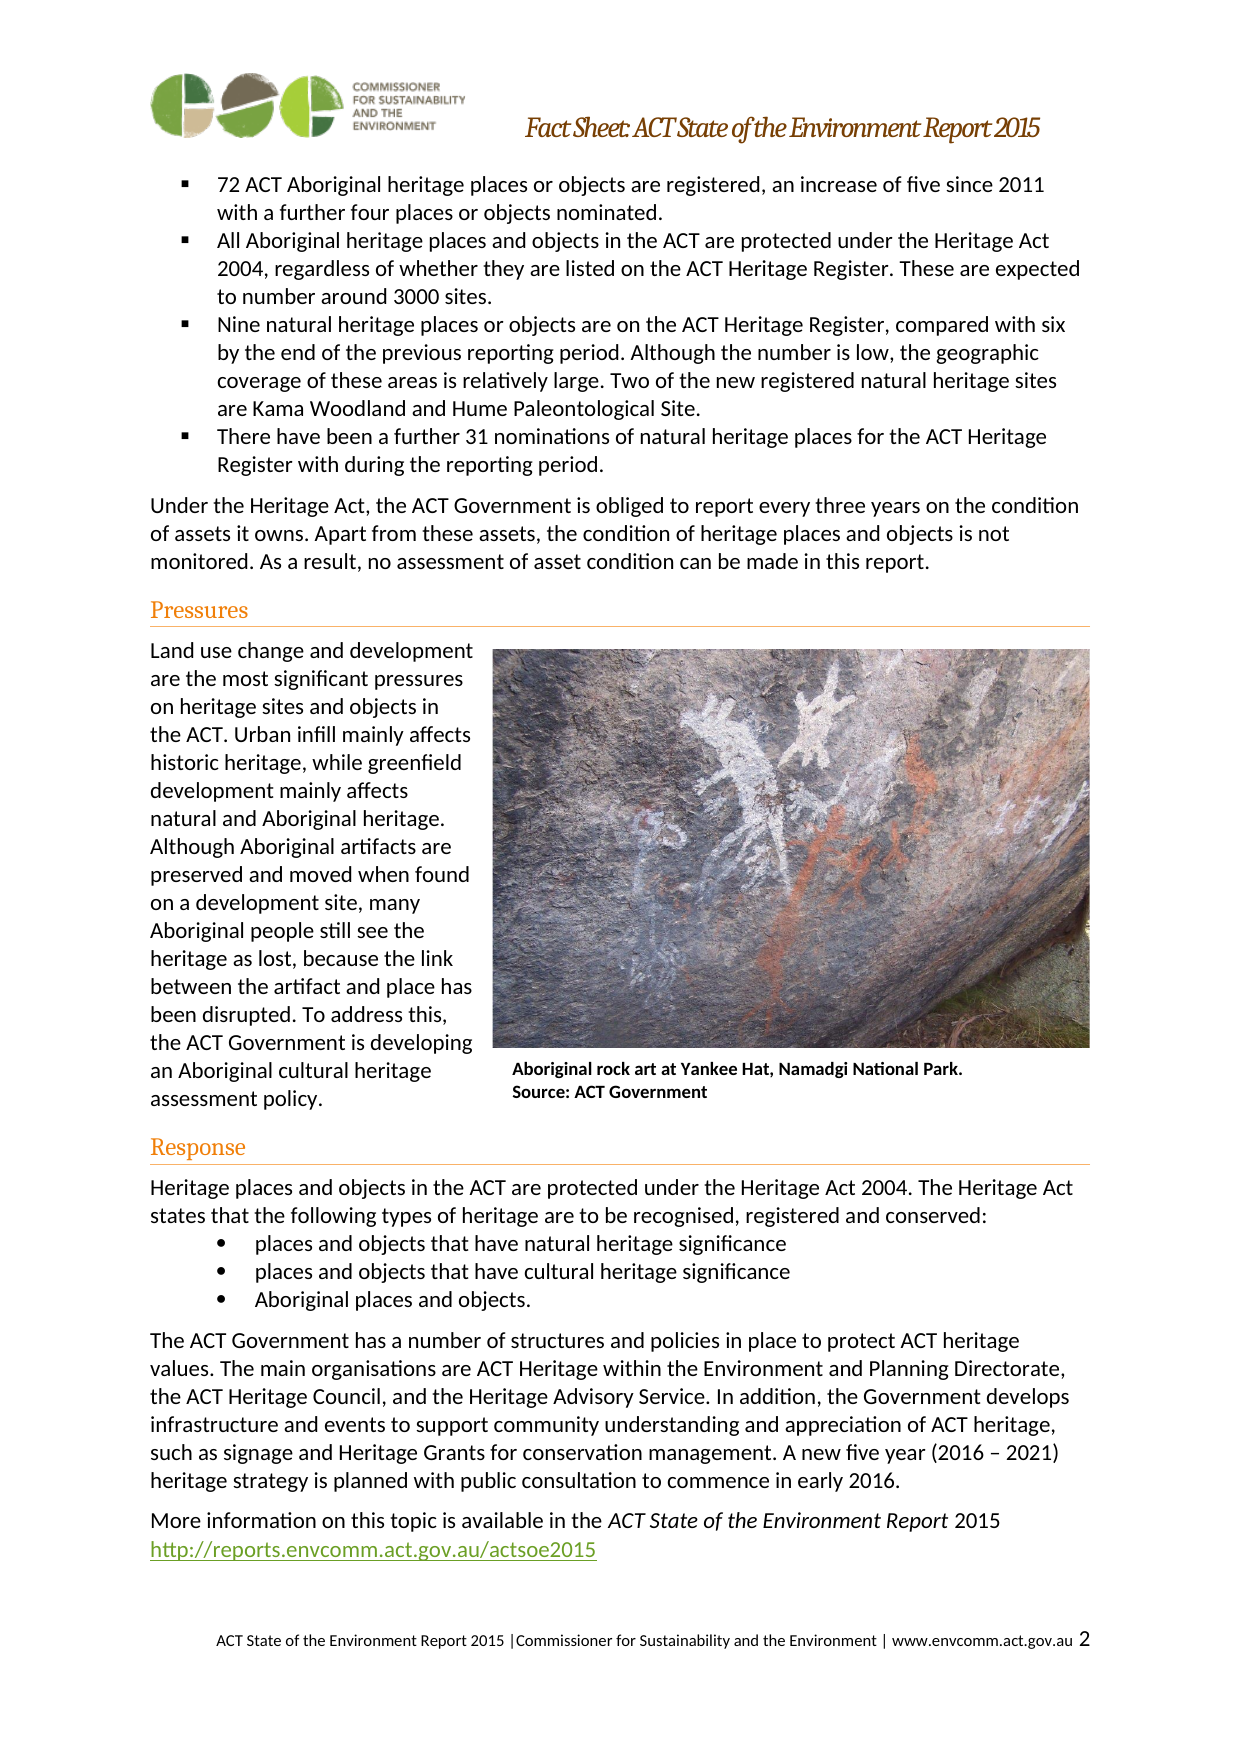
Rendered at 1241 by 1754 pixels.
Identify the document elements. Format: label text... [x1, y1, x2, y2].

text The ACT Government has a number of structures and policies in place to protect ACT heritage values. The main organisations are ACT Heritage within the Environment and Planning Directorate, the ACT Heritage Council, and the Heritage Advisory Service. In addition, the Government develops infrastructure and events to support community understanding and appreciation of ACT heritage, such as signage and Heritage Grants for conservation management. A new five year (2016 – 2021) heritage strategy is planned with public consultation to commence in early 2016. [150, 1326, 1090, 1494]
text Heritage places and objects in the ACT are protected under the Heritage Act 2004. The Heritage Act states that the following types of heritage are to be recognised, registered and conserved: [150, 1173, 1090, 1229]
subtitle Pressures [150, 596, 1090, 626]
list All Aboriginal heritage places and objects in the ACT are protected under the Heritage Act 2004, regardless of whether they are listed on the ACT Heritage Register. These are expected to number around 3000 sites. [179, 226, 1090, 310]
picture [492, 649, 1090, 1047]
list places and objects that have natural heritage significance [217, 1229, 1090, 1257]
list places and objects that have cultural heritage significance [217, 1257, 1090, 1285]
list There have been a further 31 nominations of natural heritage places for the ACT Heritage Register with during the reporting period. [179, 422, 1090, 478]
text Under the Heritage Act, the ACT Government is obliged to report every three years on the condition of assets it owns. Apart from these assets, the condition of heritage places and objects is not monitored. As a result, no assessment of asset condition can be made in this report. [150, 491, 1090, 575]
picture [150, 73, 466, 138]
list Nine natural heritage places or objects are on the ACT Heritage Register, compared with six by the end of the previous reporting period. Although the number is low, the geographic coverage of these areas is relatively large. Two of the new registered natural heritage sites are Kama Woodland and Hume Paleontological Site. [179, 310, 1090, 422]
list 72 ACT Aboriginal heritage places or objects are registered, an increase of five since 2011 with a further four places or objects nominated. [179, 170, 1090, 226]
subtitle Response [150, 1133, 1090, 1164]
list Aboriginal places and objects. [217, 1285, 1090, 1313]
text More information on this topic is available in the ACT State of the Environment Report 2015 http://reports.envcomm.act.gov.au/actsoe2015 [150, 1506, 1090, 1563]
